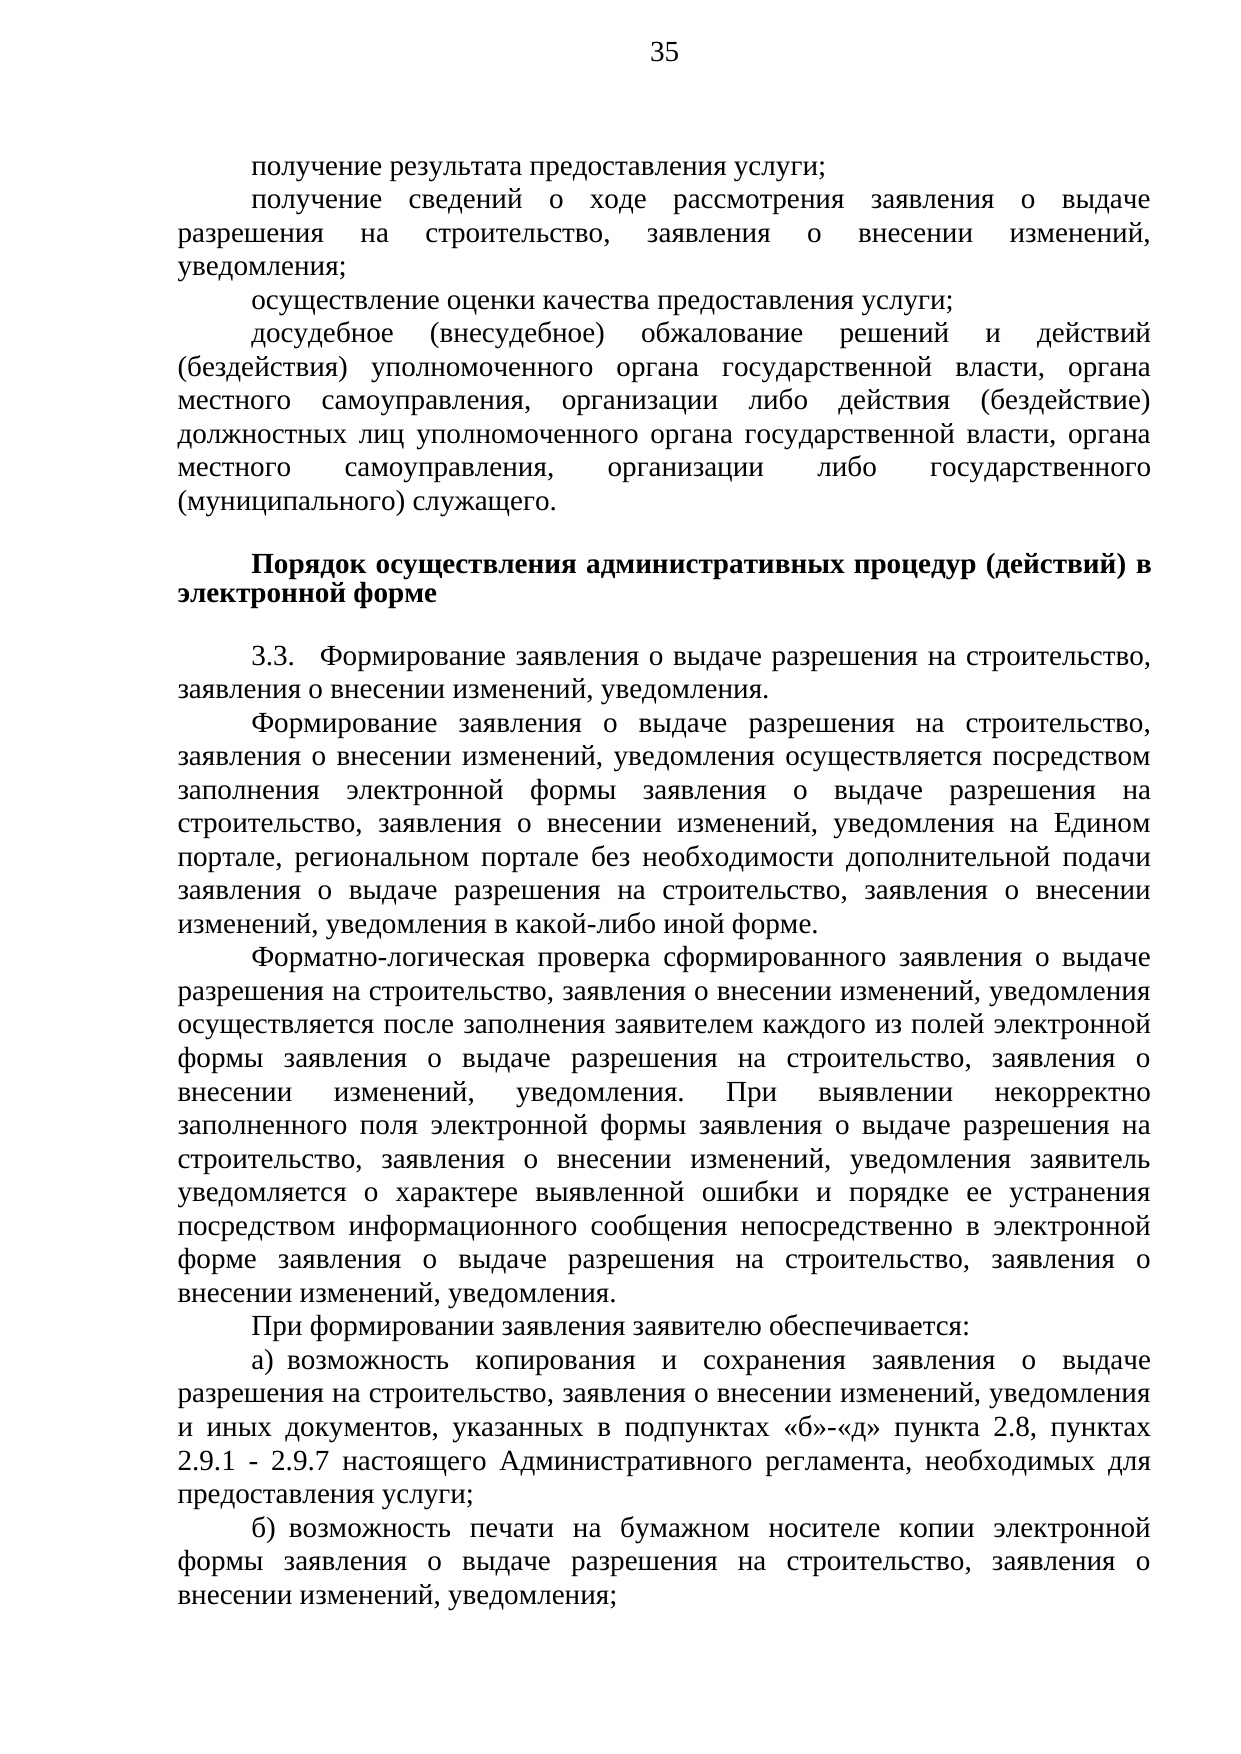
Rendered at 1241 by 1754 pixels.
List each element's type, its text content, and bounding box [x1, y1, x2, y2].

text б) возможность печати на бумажном носителе копии электронной формы заявления о выдаче разрешения на строительство, заявления о внесении изменений, уведомления; [177, 1510, 1152, 1610]
text а) возможность копирования и сохранения заявления о выдаче разрешения на строительство, заявления о внесении изменений, уведомления и иных документов, указанных в подпунктах «б»-«д» пункта 2.8, пунктах 2.9.1 - 2.9.7 настоящего Административного регламента, необходимых для предоставления услуги; [177, 1342, 1152, 1510]
text осуществление оценки качества предоставления услуги; [177, 282, 1152, 315]
text Форматно-логическая проверка сформированного заявления о выдаче разрешения на строительство, заявления о внесении изменений, уведомления осуществляется после заполнения заявителем каждого из полей электронной формы заявления о выдаче разрешения на строительство, заявления о внесении изменений, уведомления. При выявлении некорректно заполненного поля электронной формы заявления о выдаче разрешения на строительство, заявления о внесении изменений, уведомления заявитель уведомляется о характере выявленной ошибки и порядке ее устранения посредством информационного сообщения непосредственно в электронной форме заявления о выдаче разрешения на строительство, заявления о внесении изменений, уведомления. [177, 939, 1152, 1308]
text Порядок осуществления административных процедур (действий) в электронной форме [177, 550, 1152, 608]
text получение сведений о ходе рассмотрения заявления о выдаче разрешения на строительство, заявления о внесении изменений, уведомления; [177, 181, 1152, 282]
text При формировании заявления заявителю обеспечивается: [177, 1308, 1152, 1342]
text получение результата предоставления услуги; [177, 148, 1152, 181]
text Формирование заявления о выдаче разрешения на строительство, заявления о внесении изменений, уведомления осуществляется посредством заполнения электронной формы заявления о выдаче разрешения на строительство, заявления о внесении изменений, уведомления на Едином портале, региональном портале без необходимости дополнительной подачи заявления о выдаче разрешения на строительство, заявления о внесении изменений, уведомления в какой-либо иной форме. [177, 705, 1152, 939]
text досудебное (внесудебное) обжалование решений и действий (бездействия) уполномоченного органа государственной власти, органа местного самоуправления, организации либо действия (бездействие) должностных лиц уполномоченного органа государственной власти, органа местного самоуправления, организации либо государственного (муниципального) служащего. [177, 315, 1152, 517]
list Формирование заявления о выдаче разрешения на строительство, заявления о внесении изменений, уведомления. [177, 638, 1152, 705]
